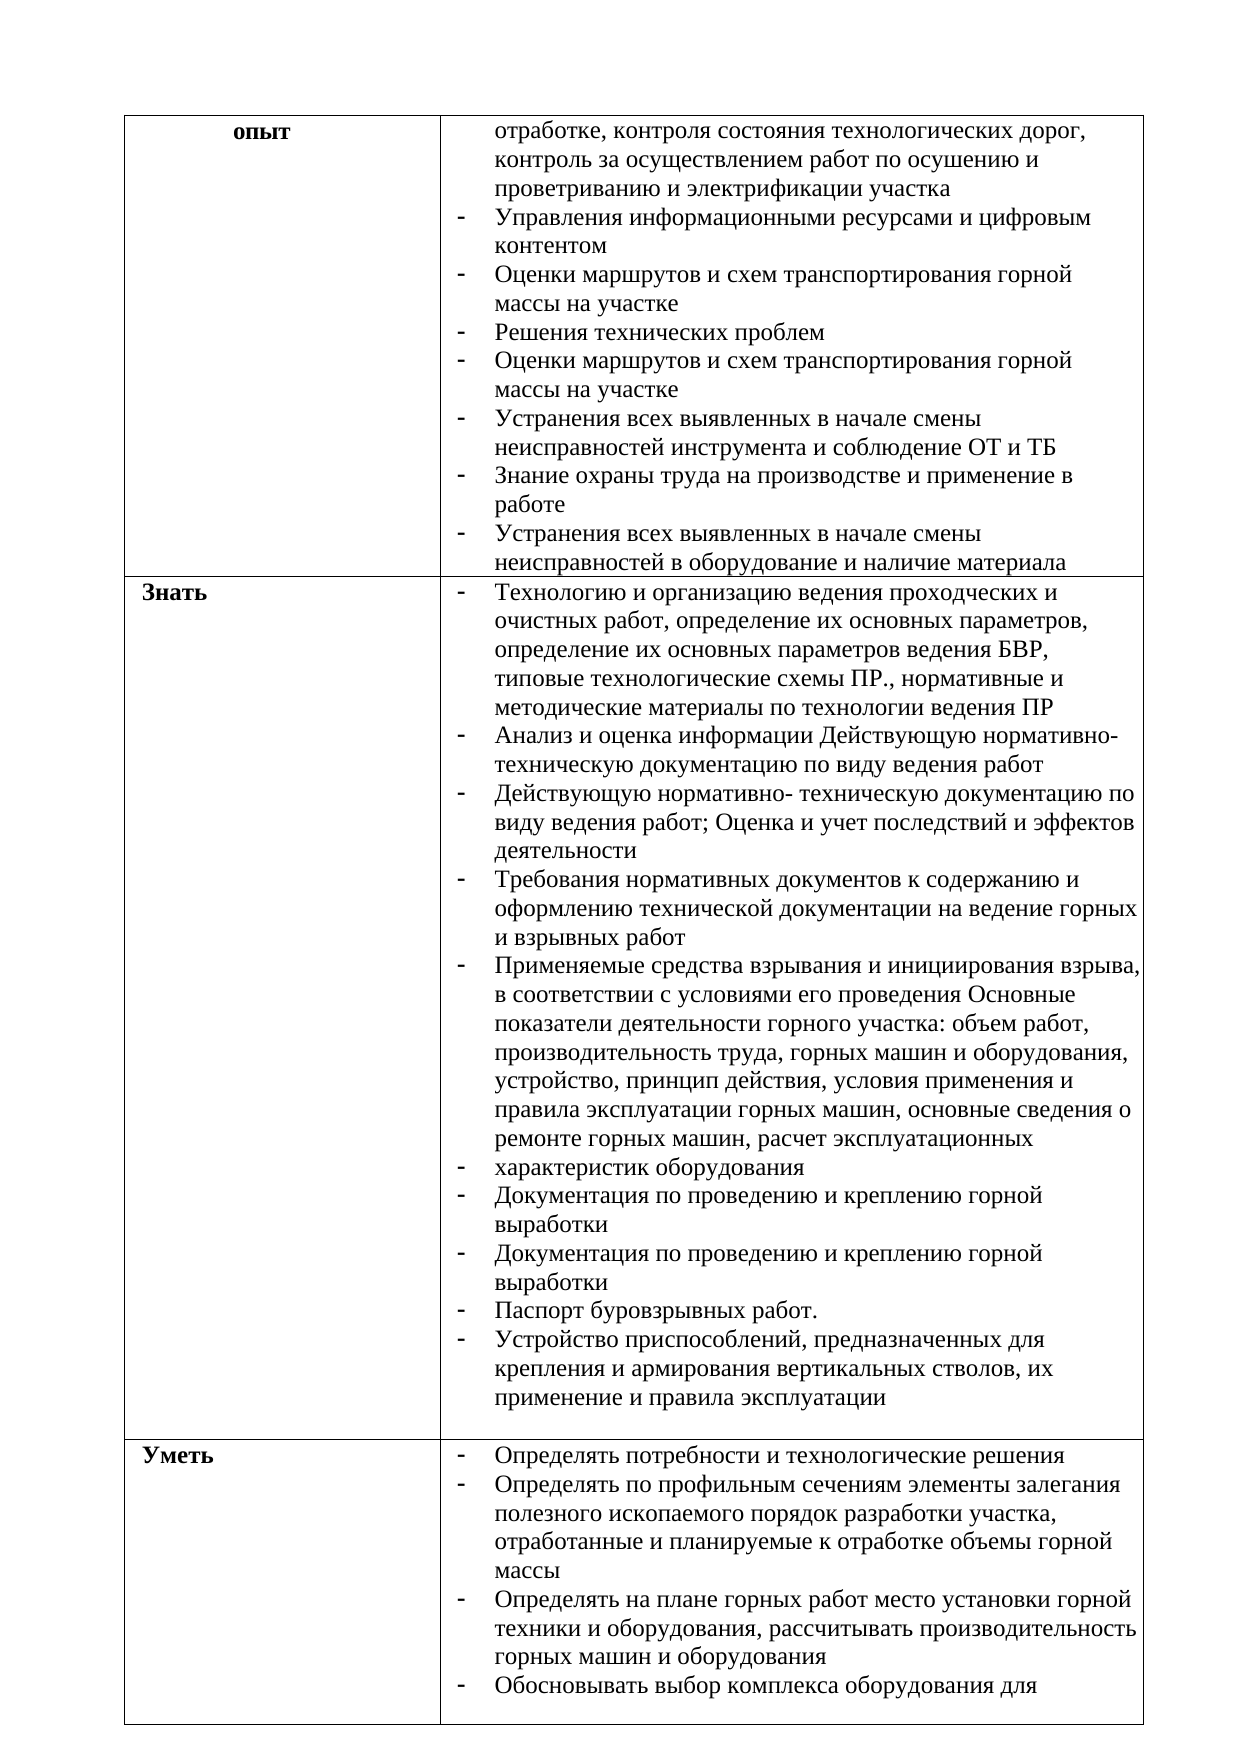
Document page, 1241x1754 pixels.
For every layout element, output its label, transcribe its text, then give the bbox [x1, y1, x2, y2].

table_cell Уметь [125, 1440, 440, 1724]
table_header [125, 116, 440, 576]
table_cell Знать [125, 577, 440, 1439]
table_cell Технологию и организацию ведения проходческих и очистных работ, определение их основных параметров, определение их основных параметров ведения БВР, типовые технологические схемы ПР., нормативные и методические материалы по технологии ведения ПР Анализ и оценка информации Действующую нормативно- техническую документацию по виду ведения работ Действующую нормативно- техническую документацию по виду ведения работ; Оценка и учет последствий и эффектов деятельности Требования нормативных документов к содержанию и оформлению технической документации на ведение горных и взрывных работ Применяемые средства взрывания и инициирования взрыва, в соответствии с условиями его проведения Основные показатели деятельности горного участка: объем работ, производительность труда, горных машин и оборудования, устройство, принцип действия, условия применения и правила эксплуатации горных машин, основные сведения о ремонте горных машин, расчет эксплуатационных характеристик оборудования Документация по проведению и креплению горной выработки Документация по проведению и креплению горной выработки Паспорт буровзрывных работ. Устройство приспособлений, предназначенных для крепления и армирования вертикальных стволов, их применение и правила эксплуатации [441, 577, 1143, 1439]
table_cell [441, 1440, 1143, 1724]
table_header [441, 116, 1143, 576]
